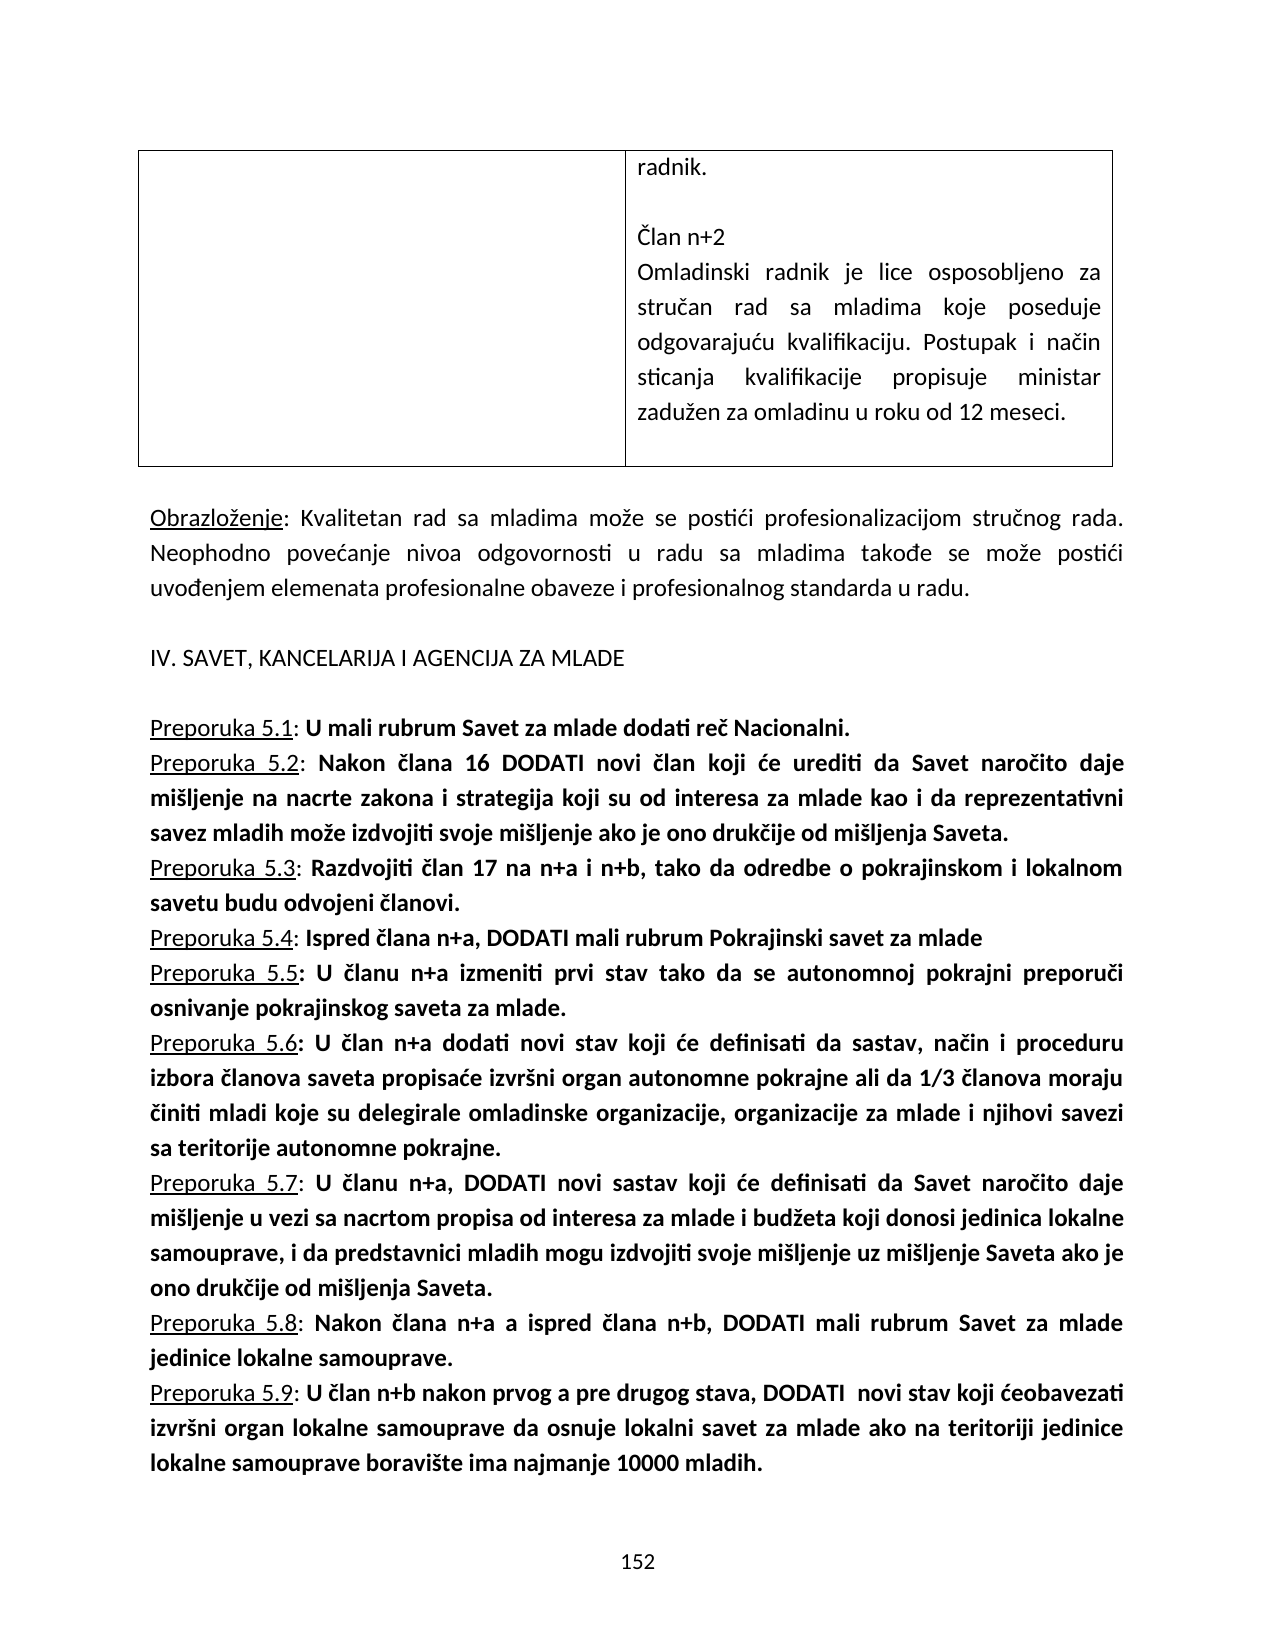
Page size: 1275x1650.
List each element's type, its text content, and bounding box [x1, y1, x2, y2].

text Preporuka 5.3: Razdvojiti član 17 na n+a i n+b, tako da odredbe o pokrajinskom i lokalnom savetu budu odvojeni članovi. [150, 852, 1125, 917]
text Obrazloženje: Kvalitetan rad sa mladima može se postići profesionalizacijom stručnog rada. Neophodno povećanje nivoa odgovornosti u radu sa mladima takođe se može postići uvođenjem elemenata profesionalne obaveze i profesionalnog standarda u radu. [150, 502, 1125, 602]
text IV. SAVET, KANCELARIJA I AGENCIJA ZA MLADE [150, 642, 1125, 672]
text Preporuka 5.6: U član n+a dodati novi stav koji će definisati da sastav, način i proceduru izbora članova saveta propisaće izvršni organ autonomne pokrajne ali da 1/3 članova moraju činiti mladi koje su delegirale omladinske organizacije, organizacije za mlade i njihovi savezi sa teritorije autonomne pokrajne. [150, 1027, 1125, 1162]
text Preporuka 5.5: U članu n+a izmeniti prvi stav tako da se autonomnoj pokrajni preporuči osnivanje pokrajinskog saveta za mlade. [150, 957, 1125, 1022]
text Preporuka 5.7: U članu n+a, DODATI novi sastav koji će definisati da Savet naročito daje mišljenje u vezi sa nacrtom propisa od interesa za mlade i budžeta koji donosi jedinica lokalne samouprave, i da predstavnici mladih mogu izdvojiti svoje mišljenje uz mišljenje Saveta ako je ono drukčije od mišljenja Saveta. [150, 1167, 1125, 1302]
text Preporuka 5.4: Ispred člana n+a, DODATI mali rubrum Pokrajinski savet za mlade [150, 922, 1125, 952]
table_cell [626, 151, 1112, 466]
text Preporuka 5.8: Nakon člana n+a a ispred člana n+b, DODATI mali rubrum Savet za mlade jedinice lokalne samouprave. [150, 1307, 1125, 1372]
table_cell / [139, 151, 625, 466]
text Preporuka 5.2: Nakon člana 16 DODATI novi član koji će urediti da Savet naročito daje mišljenje na nacrte zakona i strategija koji su od interesa za mlade kao i da reprezentativni savez mladih može izdvojiti svoje mišljenje ako je ono drukčije od mišljenja Saveta. [150, 747, 1125, 847]
text Preporuka 5.1: U mali rubrum Savet za mlade dodati reč Nacionalni. [150, 712, 1125, 742]
text Preporuka 5.9: U član n+b nakon prvog a pre drugog stava, DODATI novi stav koji ćeobavezati izvršni organ lokalne samouprave da osnuje lokalni savet za mlade ako na teritoriji jedinice lokalne samouprave boravište ima najmanje 10000 mladih. [150, 1377, 1125, 1477]
